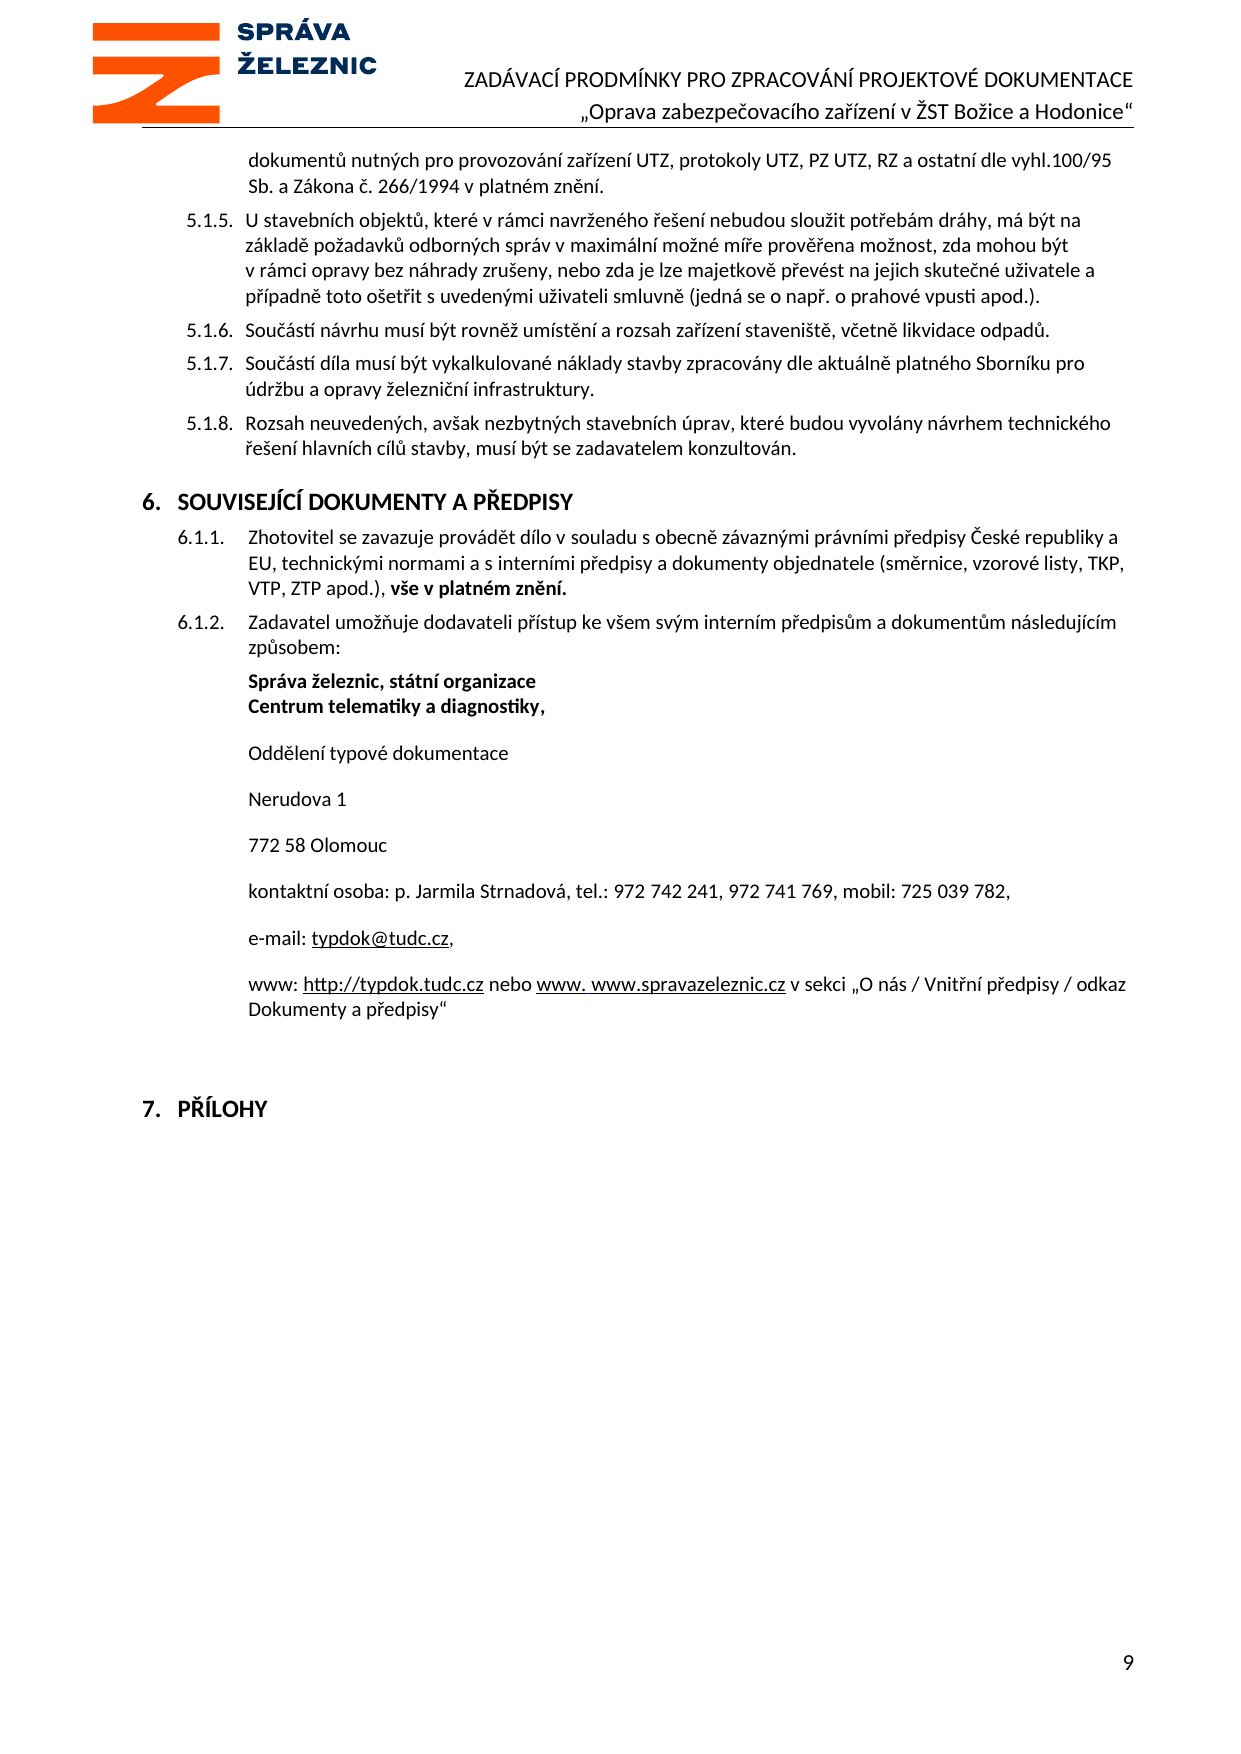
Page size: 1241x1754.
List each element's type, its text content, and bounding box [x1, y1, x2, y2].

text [186, 148, 1134, 198]
text Součástí díla musí být vykalkulované náklady stavby zpracovány dle aktuálně platného Sborníku pro údržbu a opravy železniční infrastruktury. [186, 351, 1134, 401]
text U stavebních objektů, které v rámci navrženého řešení nebudou sloužit potřebám dráhy, má být na základě požadavků odborných správ v maximální možné míře prověřena možnost, zda mohou být v rámci opravy bez náhrady zrušeny, nebo zda je lze majetkově převést na jejich skutečné uživatele a případně toto ošetřit s uvedenými uživateli smluvně (jedná se o např. o prahové vpusti apod.). [186, 207, 1134, 308]
text Centrum telematiky a diagnostiky, [248, 694, 1134, 719]
text Zadavatel umožňuje dodavateli přístup ke všem svým interním předpisům a dokumentům následujícím způsobem: [177, 609, 1134, 660]
text www: http://typdok.tudc.cz nebo www. www.spravazeleznic.cz v sekci „O nás / Vnitřní předpisy / odkaz Dokumenty a předpisy“ [248, 971, 1134, 1022]
text Oddělení typové dokumentace [248, 740, 1134, 765]
text kontaktní osoba: p. Jarmila Strnadová, tel.: 972 742 241, 972 741 769, mobil: 725 039 782, [248, 879, 1134, 904]
text Součástí návrhu musí být rovněž umístění a rozsah zařízení staveniště, včetně likvidace odpadů. [186, 317, 1134, 342]
text Správa železnic, státní organizace [248, 668, 1134, 694]
text Zhotovitel se zavazuje provádět dílo v souladu s obecně závaznými právními předpisy České republiky a EU, technickými normami a s interními předpisy a dokumenty objednatele (směrnice, vzorové listy, TKP, VTP, ZTP apod.), vše v platném znění. [177, 524, 1134, 601]
text 772 58 Olomouc [248, 832, 1134, 858]
text Související dokumenty a předpisy [142, 486, 1134, 516]
text Rozsah neuvedených, avšak nezbytných stavebních úprav, které budou vyvolány návrhem technického řešení hlavních cílů stavby, musí být se zadavatelem konzultován. [186, 410, 1134, 461]
text PŘÍLOHY [142, 1093, 1134, 1124]
text Nerudova 1 [248, 786, 1134, 812]
text e-mail: typdok@tudc.cz, [248, 925, 1134, 950]
